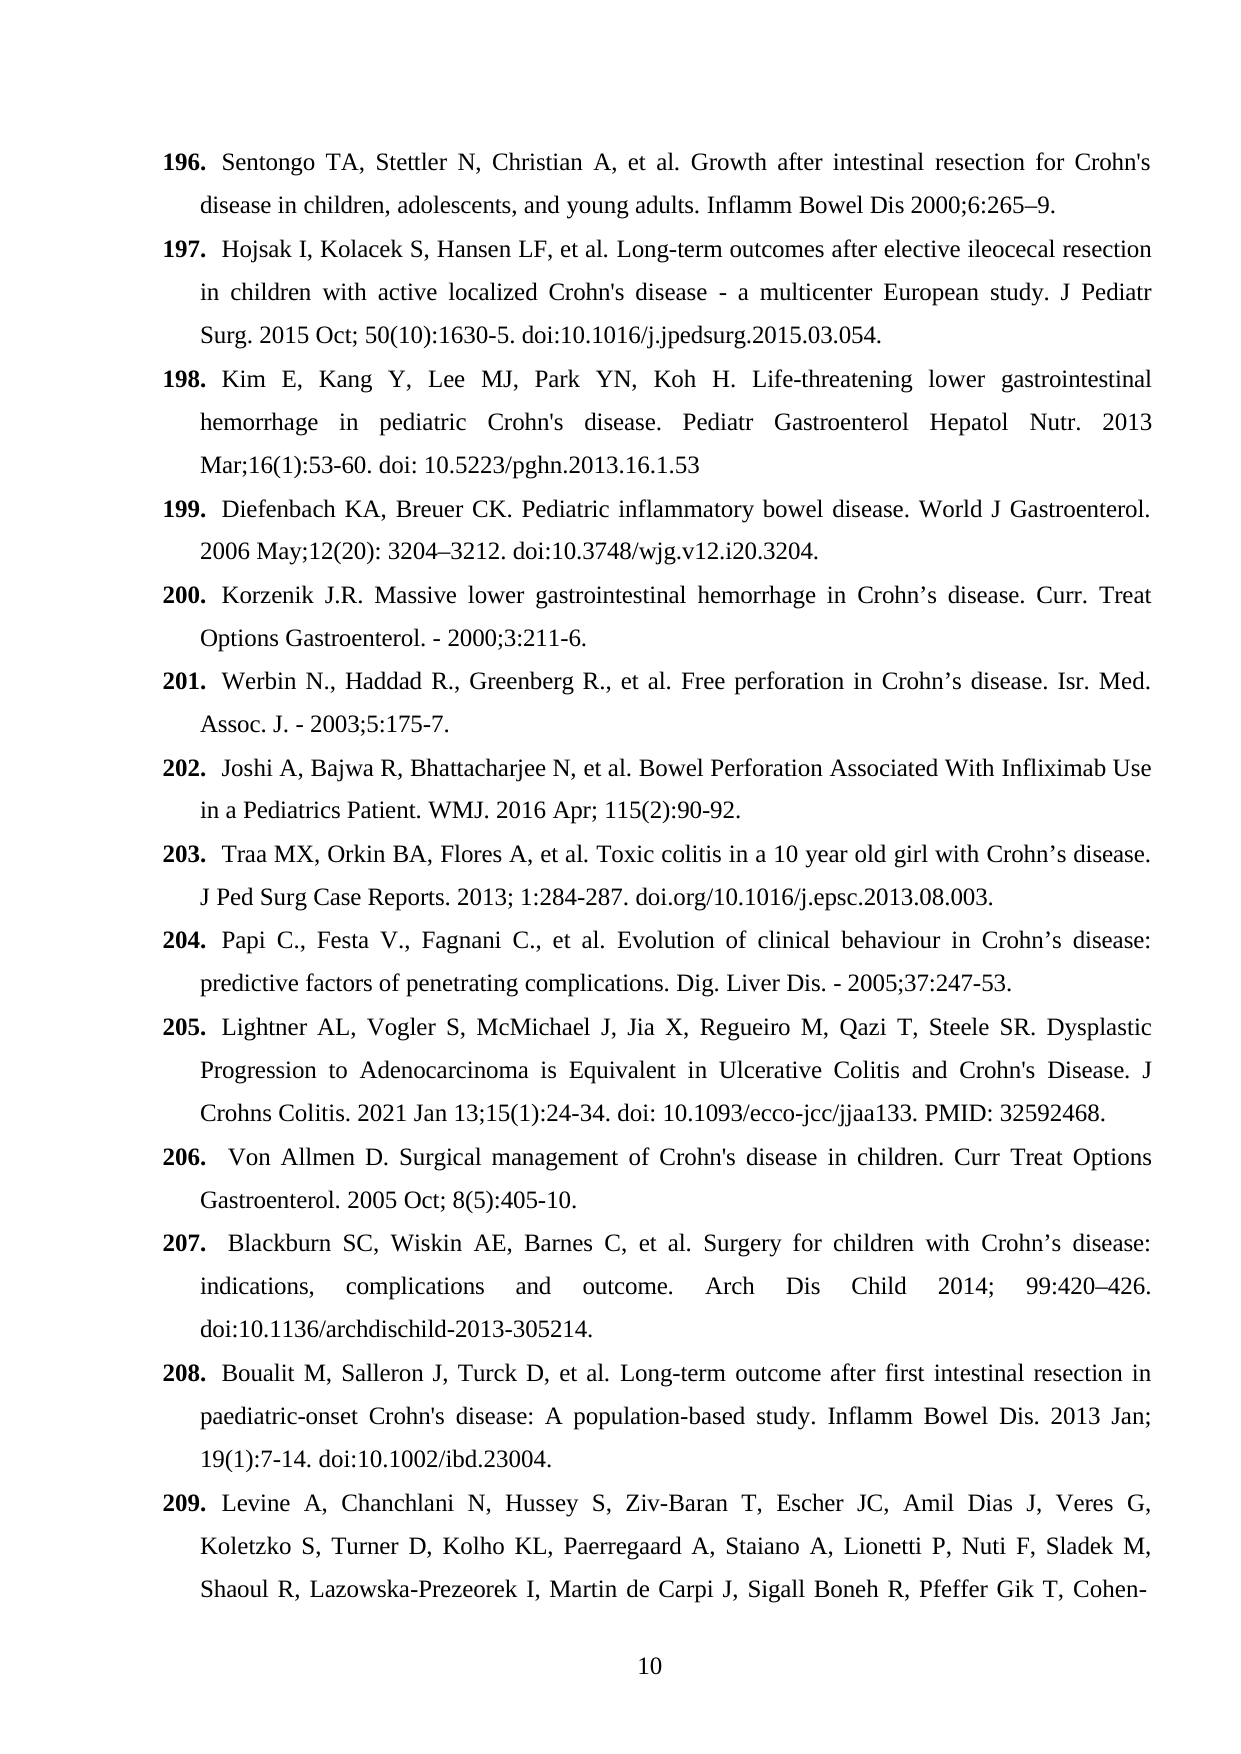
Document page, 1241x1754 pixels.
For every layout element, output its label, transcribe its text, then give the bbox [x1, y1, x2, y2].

list Boualit M, Salleron J, Turck D, et al. Long-term outcome after first intestinal resection in paediatric-onset Crohn's disease: A population-based study. Inflamm Bowel Dis. 2013 Jan; 19(1):7-14. doi:10.1002/ibd.23004. [162, 1358, 1152, 1473]
list Werbin N., Haddad R., Greenberg R., et al. Free perforation in Crohn’s disease. Isr. Med. Assoc. J. - 2003;5:175-7. [162, 666, 1151, 738]
list Lightner AL, Vogler S, McMichael J, Jia X, Regueiro M, Qazi T, Steele SR. Dysplastic Progression to Adenocarcinoma is Equivalent in Ulcerative Colitis and Crohn's Disease. J Crohns Colitis. 2021 Jan 13;15(1):24-34. doi: 10.1093/ecco-jcc/jjaa133. PMID: 32592468. [162, 1012, 1152, 1127]
list Traa MX, Orkin BA, Flores A, et al. Toxic colitis in a 10 year old girl with Crohn’s disease. J Ped Surg Case Reports. 2013; 1:284-287. doi.org/10.1016/j.epsc.2013.08.003. [162, 839, 1151, 911]
list Blackburn SC, Wiskin AE, Barnes C, et al. Surgery for children with Crohn’s disease: indications, complications and outcome. Arch Dis Child 2014; 99:420–426. doi:10.1136/archdischild-2013-305214. [162, 1228, 1152, 1343]
list Hojsak I, Kolacek S, Hansen LF, et al. Long-term outcomes after elective ileocecal resection in children with active localized Crohn's disease - a multicenter European study. J Pediatr Surg. 2015 Oct; 50(10):1630-5. doi:10.1016/j.jpedsurg.2015.03.054. [162, 234, 1152, 349]
list Levine A, Chanchlani N, Hussey S, Ziv-Baran T, Escher JC, Amil Dias J, Veres G, Koletzko S, Turner D, Kolho KL, Paerregaard A, Staiano A, Lionetti P, Nuti F, Sladek M, Shaoul R, Lazowska-Prezeorek I, Martin de Carpi J, Sigall Boneh R, Pfeffer Gik T, Cohen- [162, 1488, 1152, 1603]
list Kim E, Kang Y, Lee MJ, Park YN, Koh H. Life-threatening lower gastrointestinal hemorrhage in pediatric Crohn's disease. Pediatr Gastroenterol Hepatol Nutr. 2013 Mar;16(1):53-60. doi: 10.5223/pghn.2013.16.1.53 [162, 364, 1152, 479]
list Diefenbach KA, Breuer CK. Pediatric inflammatory bowel disease. World J Gastroenterol. 2006 May;12(20): 3204–3212. doi:10.3748/wjg.v12.i20.3204. [162, 494, 1151, 565]
list Korzenik J.R. Massive lower gastrointestinal hemorrhage in Crohn’s disease. Curr. Treat Options Gastroenterol. - 2000;3:211-6. [162, 580, 1151, 652]
list Von Allmen D. Surgical management of Crohn's disease in children. Curr Treat Options Gastroenterol. 2005 Oct; 8(5):405-10. [162, 1142, 1152, 1213]
list Sentongo TA, Stettler N, Christian A, et al. Growth after intestinal resection for Crohn's disease in children, adolescents, and young adults. Inflamm Bowel Dis 2000;6:265–9. [162, 147, 1151, 219]
list Papi C., Festa V., Fagnani C., et al. Evolution of clinical behaviour in Crohn’s disease: predictive factors of penetrating complications. Dig. Liver Dis. - 2005;37:247-53. [162, 925, 1152, 997]
list Joshi A, Bajwa R, Bhattacharjee N, et al. Bowel Perforation Associated With Infliximab Use in a Pediatrics Patient. WMJ. 2016 Apr; 115(2):90-92. [162, 753, 1152, 824]
